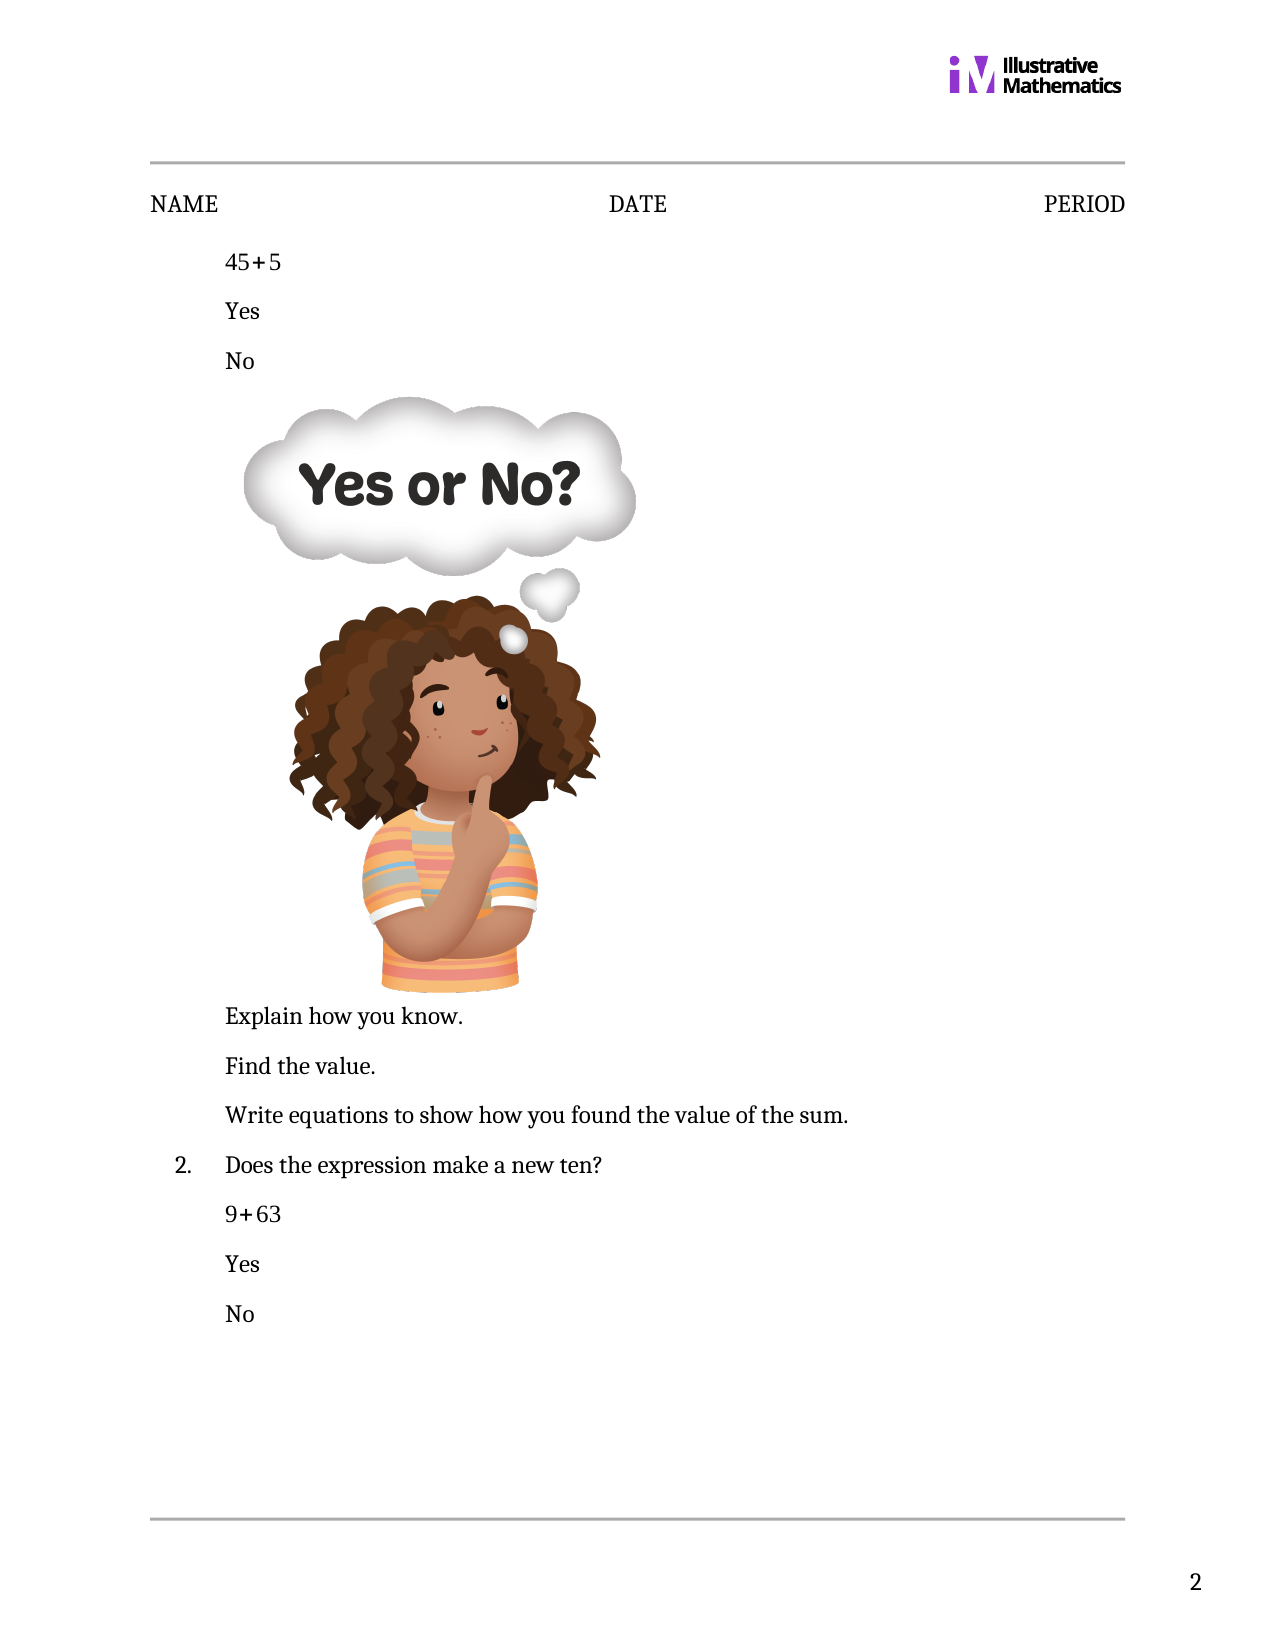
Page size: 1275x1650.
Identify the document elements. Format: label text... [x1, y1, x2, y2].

list No [175, 347, 1125, 375]
list Yes [175, 297, 1125, 326]
list Does the expression make a new ten? [175, 1151, 1125, 1180]
picture [243, 396, 646, 993]
list Find the value. [175, 1052, 1125, 1081]
list Write equations to show how you found the value of the sum. [175, 1101, 1125, 1130]
list Yes [175, 1250, 1125, 1279]
list Explain how you know. [175, 1002, 1125, 1031]
picture [949, 55, 1121, 93]
list No [175, 1300, 1125, 1328]
